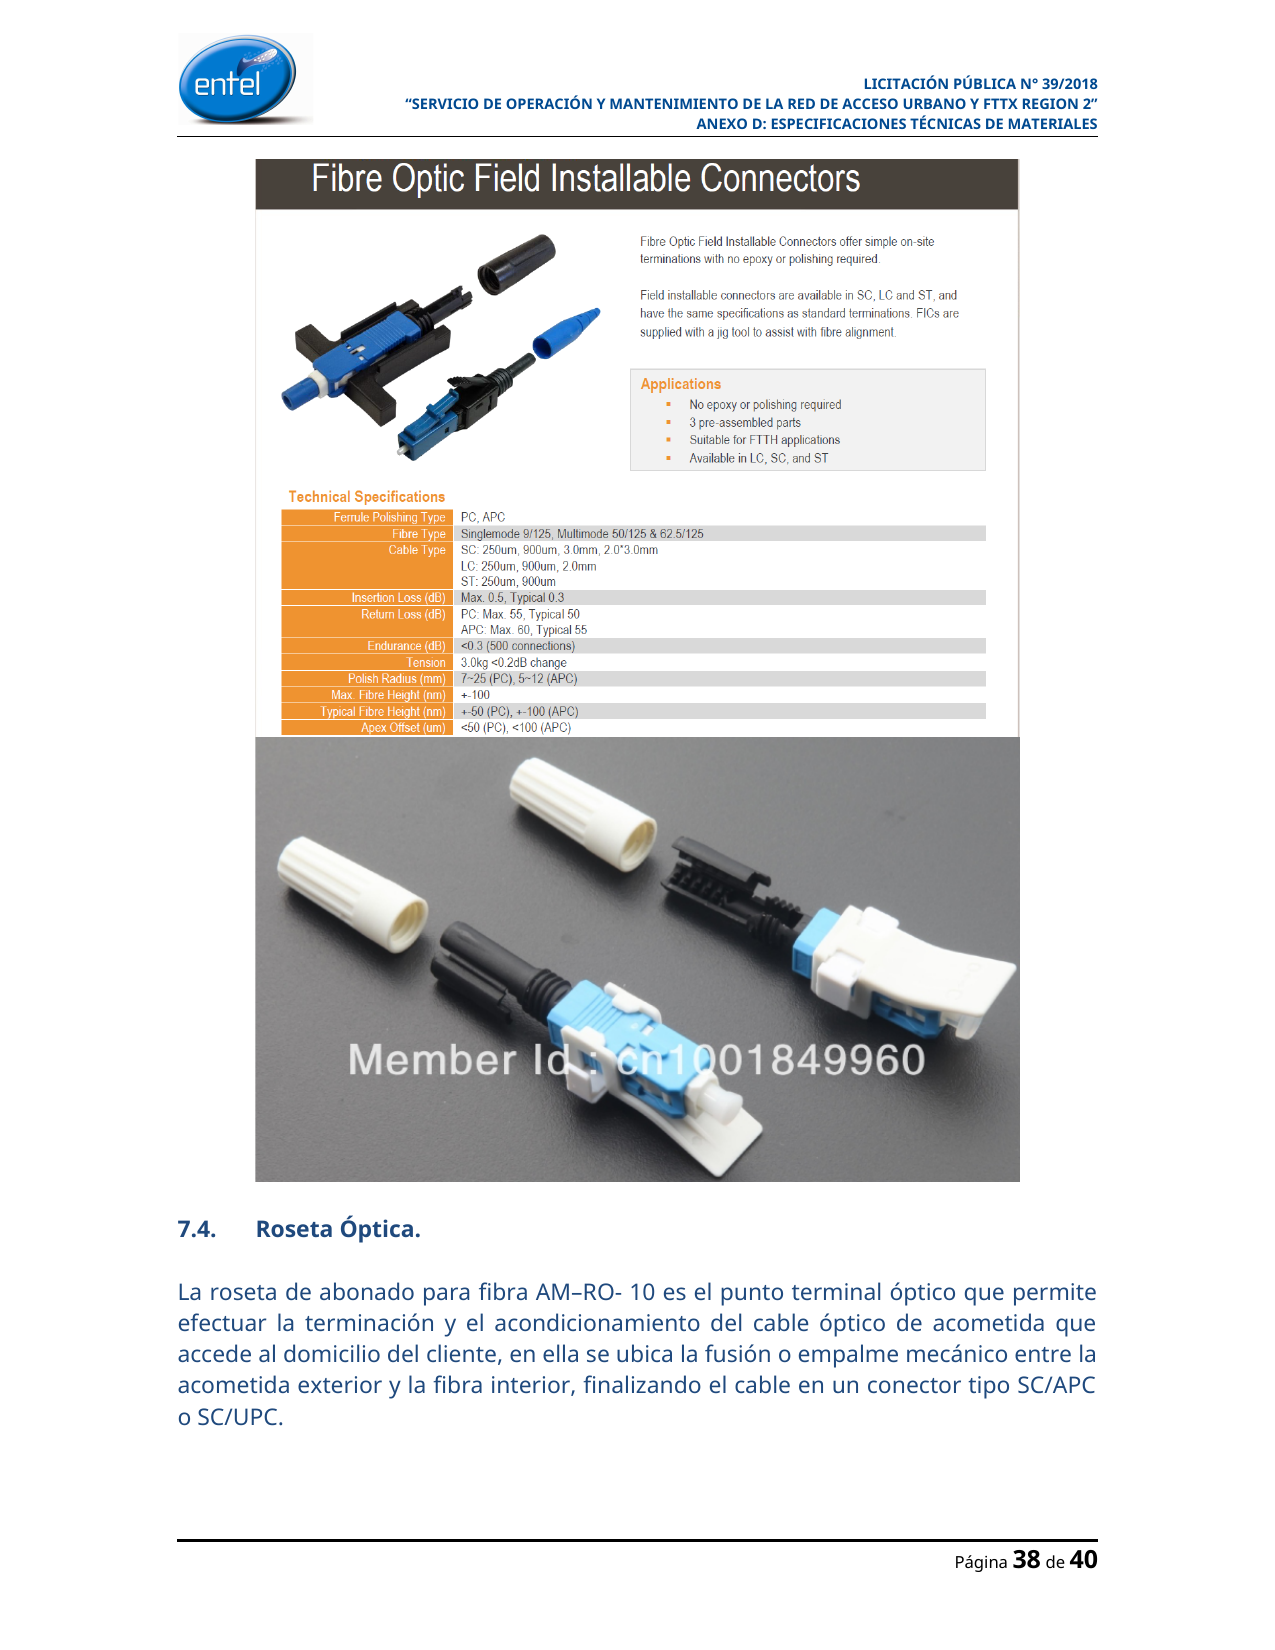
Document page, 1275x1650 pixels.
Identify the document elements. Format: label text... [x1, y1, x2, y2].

text La roseta de abonado para fibra AM–RO- 10 es el punto terminal óptico que permite efectuar la terminación y el acondicionamiento del cable óptico de acometida que accede al domicilio del cliente, en ella se ubica la fusión o empalme mecánico entre la acometida exterior y la fibra interior, finalizando el cable en un conector tipo SC/APC o SC/UPC. [177, 1276, 1098, 1432]
picture [178, 33, 314, 125]
subtitle Roseta Óptica. [177, 1213, 1098, 1244]
picture [255, 159, 1020, 1182]
